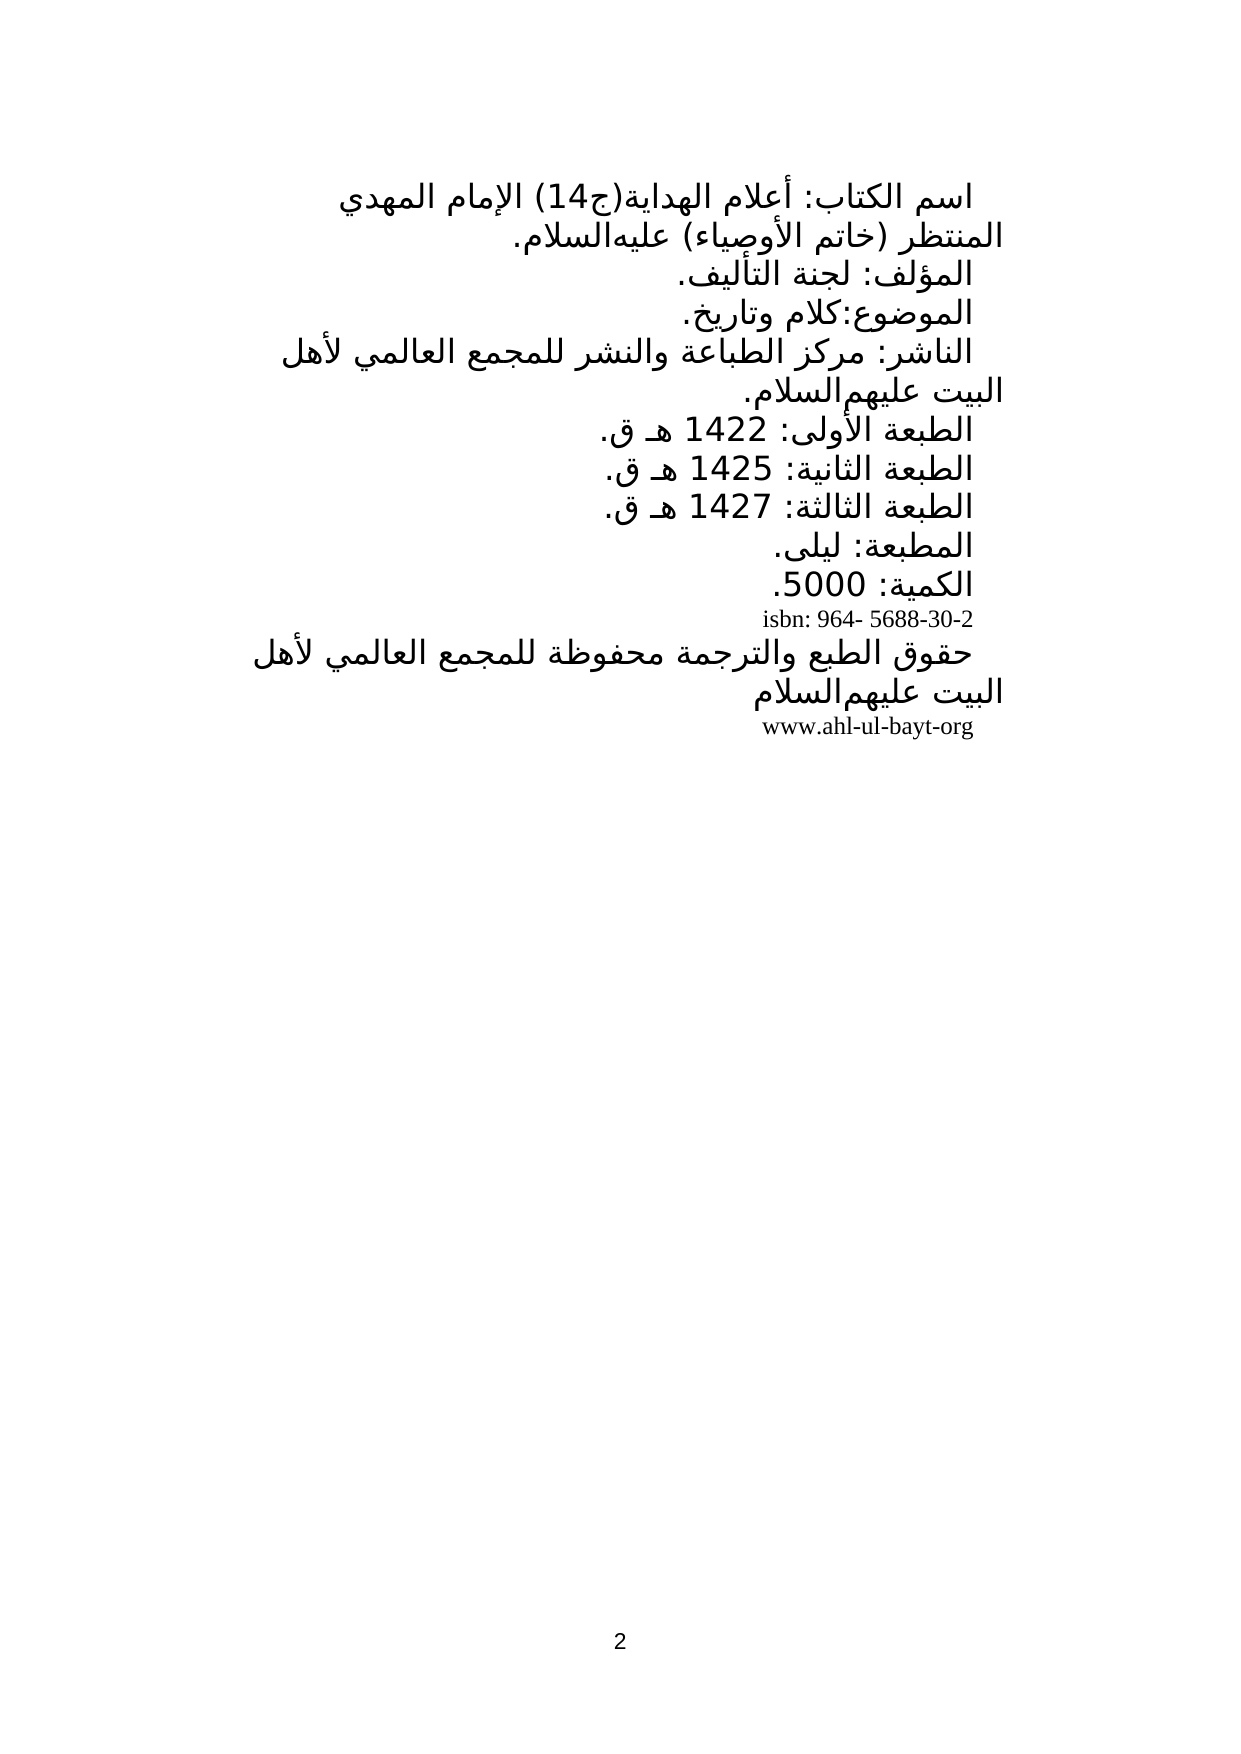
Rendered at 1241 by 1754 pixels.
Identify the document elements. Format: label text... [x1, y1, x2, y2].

text الكمية: 5000. [236, 566, 1004, 604]
text المؤلف: لجنة التأليف. [236, 255, 1004, 294]
text المطبعة: ليلى. [236, 527, 1004, 566]
text isbn: 964- 5688-30-2 [236, 604, 1004, 633]
text الناشر: مركز الطباعة والنشر للمجمع العالمي لأهل البيت عليهم‌السلام. [236, 333, 1004, 410]
text اسم الكتاب: أعلام الهداية(ج14) الإمام المهدي المنتظر (خاتم الأوصياء) عليه‌السلام. [236, 177, 1004, 255]
text الموضوع:كلام وتاريخ. [236, 294, 1004, 333]
text الطبعة الأولى: 1422 هـ ق. [236, 410, 1004, 449]
text الطبعة الثالثة: 1427 هـ ق. [236, 488, 1004, 527]
text حقوق الطبع والترجمة محفوظة للمجمع العالمي لأهل البيت عليهم‌السلام [236, 633, 1004, 711]
text الطبعة الثانية: 1425 هـ ق. [236, 449, 1004, 488]
text www.ahl-ul-bayt-org [236, 711, 1004, 740]
